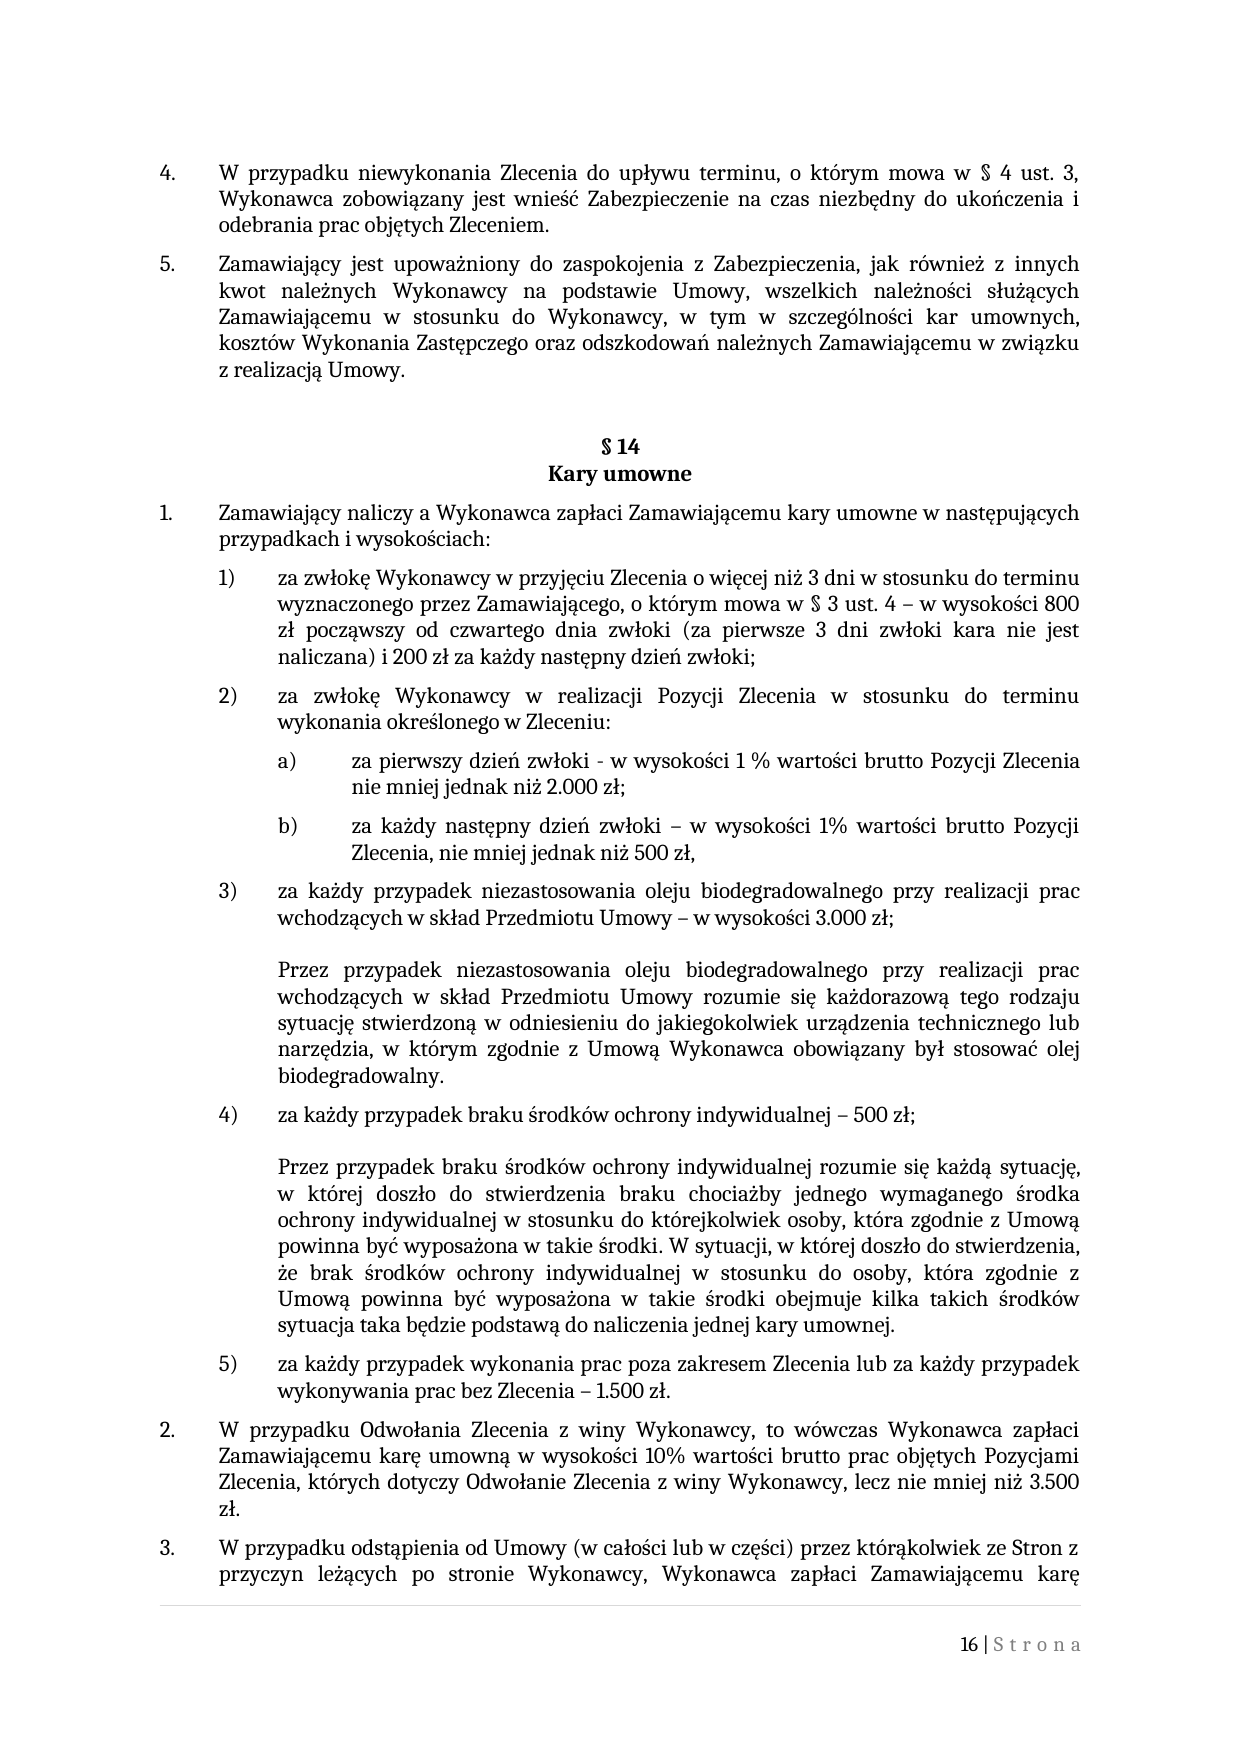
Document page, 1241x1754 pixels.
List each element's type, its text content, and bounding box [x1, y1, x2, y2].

list za każdy następny dzień zwłoki – w wysokości 1% wartości brutto Pozycji Zlecenia, nie mniej jednak niż 500 zł, [278, 813, 1081, 866]
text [159, 1534, 1081, 1587]
list za pierwszy dzień zwłoki - w wysokości 1 % wartości brutto Pozycji Zlecenia nie mniej jednak niż 2.000 zł; [278, 748, 1081, 800]
text § 14 Kary umowne [159, 434, 1081, 487]
list za zwłokę Wykonawcy w przyjęciu Zlecenia o więcej niż 3 dni w stosunku do terminu wyznaczonego przez Zamawiającego, o którym mowa w § 3 ust. 4 – w wysokości 800 zł począwszy od czwartego dnia zwłoki (za pierwsze 3 dni zwłoki kara nie jest naliczana) i 200 zł za każdy następny dzień zwłoki; [218, 564, 1081, 670]
list za zwłokę Wykonawcy w realizacji Pozycji Zlecenia w stosunku do terminu wykonania określonego w Zleceniu: [218, 682, 1081, 735]
list Zamawiający jest upoważniony do zaspokojenia z Zabezpieczenia, jak również z innych kwot należnych Wykonawcy na podstawie Umowy, wszelkich należności służących Zamawiającemu w stosunku do Wykonawcy, w tym w szczególności kar umownych, kosztów Wykonania Zastępczego oraz odszkodowań należnych Zamawiającemu w związku z realizacją Umowy. [159, 251, 1081, 383]
list Zamawiający naliczy a Wykonawca zapłaci Zamawiającemu kary umowne w następujących przypadkach i wysokościach: [159, 499, 1081, 552]
list za każdy przypadek niezastosowania oleju biodegradowalnego przy realizacji prac wchodzących w skład Przedmiotu Umowy – w wysokości 3.000 zł; Przez przypadek niezastosowania oleju biodegradowalnego przy realizacji prac wchodzących w skład Przedmiotu Umowy rozumie się każdorazową tego rodzaju sytuację stwierdzoną w odniesieniu do jakiegokolwiek urządzenia technicznego lub narzędzia, w którym zgodnie z Umową Wykonawca obowiązany był stosować olej biodegradowalny. [218, 878, 1081, 1089]
text 2. W przypadku Odwołania Zlecenia z winy Wykonawcy, to wówczas Wykonawca zapłaci Zamawiającemu karę umowną w wysokości 10% wartości brutto prac objętych Pozycjami Zlecenia, których dotyczy Odwołanie Zlecenia z winy Wykonawcy, lecz nie mniej niż 3.500 zł. [159, 1416, 1081, 1522]
list W przypadku niewykonania Zlecenia do upływu terminu, o którym mowa w § 4 ust. 3, Wykonawca zobowiązany jest wnieść Zabezpieczenie na czas niezbędny do ukończenia i odebrania prac objętych Zleceniem. [159, 159, 1081, 238]
list za każdy przypadek wykonania prac poza zakresem Zlecenia lub za każdy przypadek wykonywania prac bez Zlecenia – 1.500 zł. [218, 1351, 1081, 1404]
list za każdy przypadek braku środków ochrony indywidualnej – 500 zł; Przez przypadek braku środków ochrony indywidualnej rozumie się każdą sytuację, w której doszło do stwierdzenia braku chociażby jednego wymaganego środka ochrony indywidualnej w stosunku do którejkolwiek osoby, która zgodnie z Umową powinna być wyposażona w takie środki. W sytuacji, w której doszło do stwierdzenia, że brak środków ochrony indywidualnej w stosunku do osoby, która zgodnie z Umową powinna być wyposażona w takie środki obejmuje kilka takich środków sytuacja taka będzie podstawą do naliczenia jednej kary umownej. [218, 1101, 1081, 1339]
